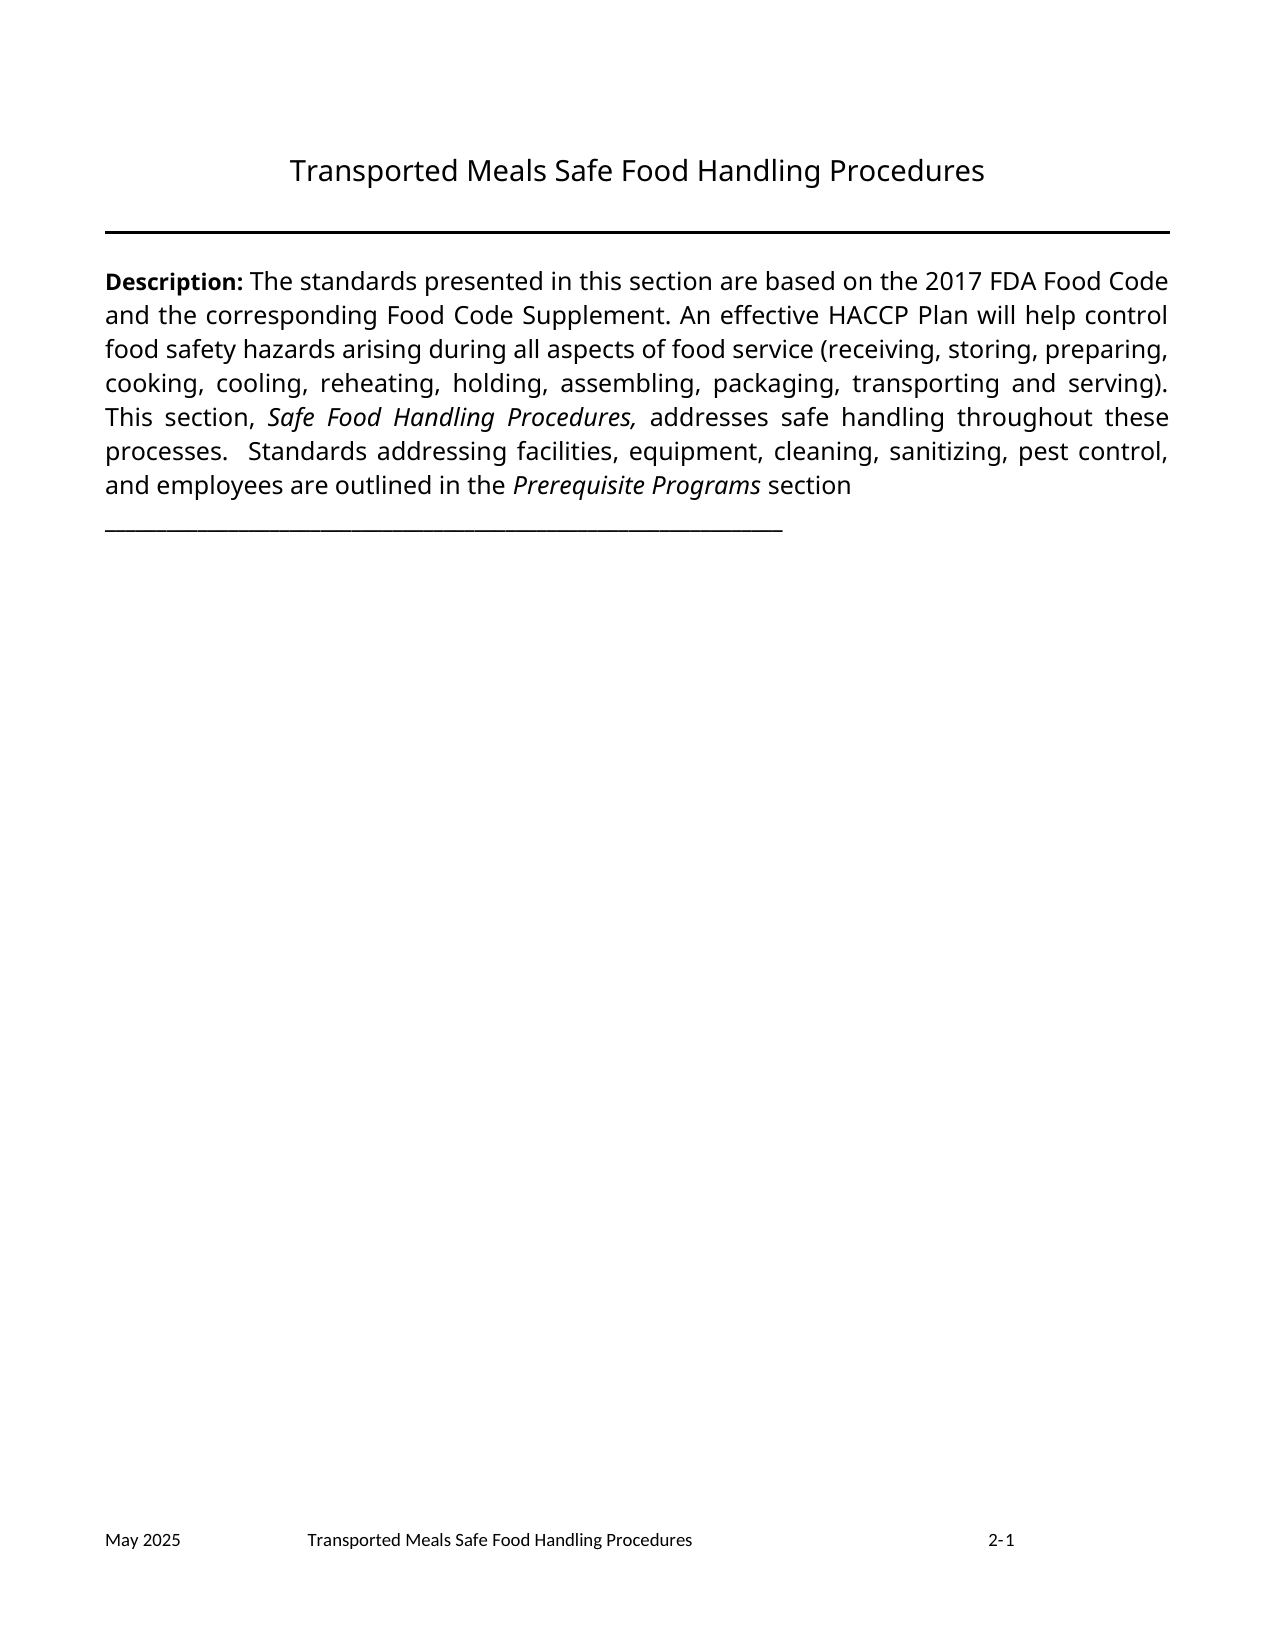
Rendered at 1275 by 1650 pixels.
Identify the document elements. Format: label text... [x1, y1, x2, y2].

text Description: The standards presented in this section are based on the 2017 FDA Food Code and the corresponding Food Code Supplement. An effective HACCP Plan will help control food safety hazards arising during all aspects of food service (receiving, storing, preparing, cooking, cooling, reheating, holding, assembling, packaging, transporting and serving). This section, Safe Food Handling Procedures, addresses safe handling throughout these processes. Standards addressing facilities, equipment, cleaning, sanitizing, pest control, and employees are outlined in the Prerequisite Programs section [105, 263, 1170, 502]
subtitle Transported Meals Safe Food Handling Procedures [105, 150, 1170, 190]
text __________________________________________________________________ [105, 502, 1170, 536]
